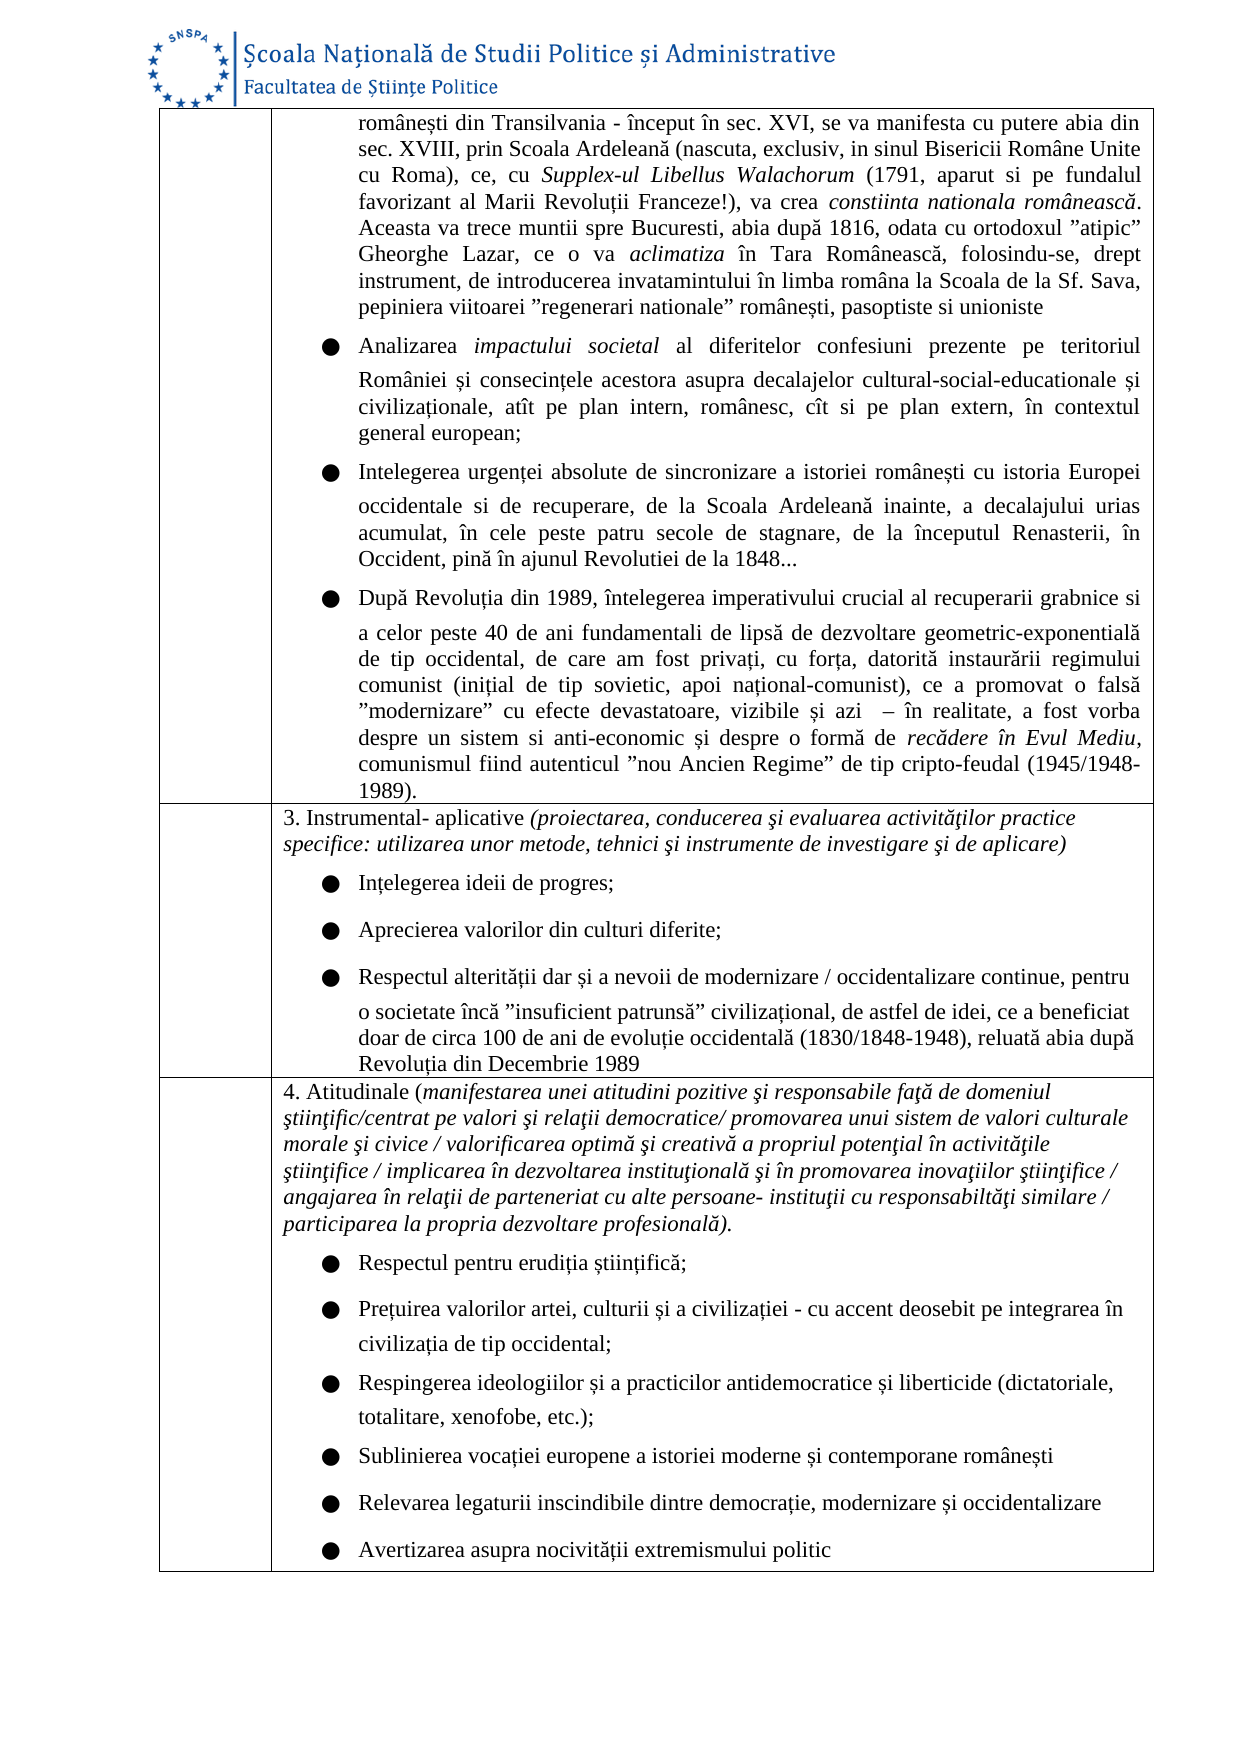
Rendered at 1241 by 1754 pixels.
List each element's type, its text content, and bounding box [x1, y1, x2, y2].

table_cell [160, 1078, 271, 1571]
table_cell [160, 109, 271, 803]
table_cell 4. Atitudinale (manifestarea unei atitudini pozitive şi responsabile faţă de domeniul ştiinţific/centrat pe valori şi relaţii democratice/ promovarea unui sistem de valori culturale morale şi civice / valorificarea optimă şi creativă a propriul potenţial în activităţile ştiinţifice / implicarea în dezvoltarea instituţională şi în promovarea inovaţiilor ştiinţifice / angajarea în relaţii de parteneriat cu alte persoane- instituţii cu responsabiltăţi similare / participarea la propria dezvoltare profesională). Respectul pentru erudiția științifică; Prețuirea valorilor artei, culturii și a civilizației - cu accent deosebit pe integrarea în civilizația de tip occidental; Respingerea ideologiilor și a practicilor antidemocratice și liberticide (dictatoriale, totalitare, xenofobe, etc.); Sublinierea vocației europene a istoriei moderne și contemporane românești Relevarea legaturii inscindibile dintre democrație, modernizare și occidentalizare Avertizarea asupra nocivității extremismului politic [272, 1078, 1153, 1571]
table_cell 3. Instrumental- aplicative (proiectarea, conducerea şi evaluarea activităţilor practice specifice: utilizarea unor metode, tehnici şi instrumente de investigare şi de aplicare) Ințelegerea ideii de progres; Aprecierea valorilor din culturi diferite; Respectul alterității dar și a nevoii de modernizare / occidentalizare continue, pentru o societate încă ”insuficient patrunsă” civilizațional, de astfel de idei, ce a beneficiat doar de circa 100 de ani de evoluție occidentală (1830/1848-1948), reluată abia după Revoluția din Decembrie 1989 [272, 804, 1153, 1077]
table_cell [272, 109, 1153, 803]
table_cell [160, 804, 271, 1077]
picture [147, 29, 836, 108]
